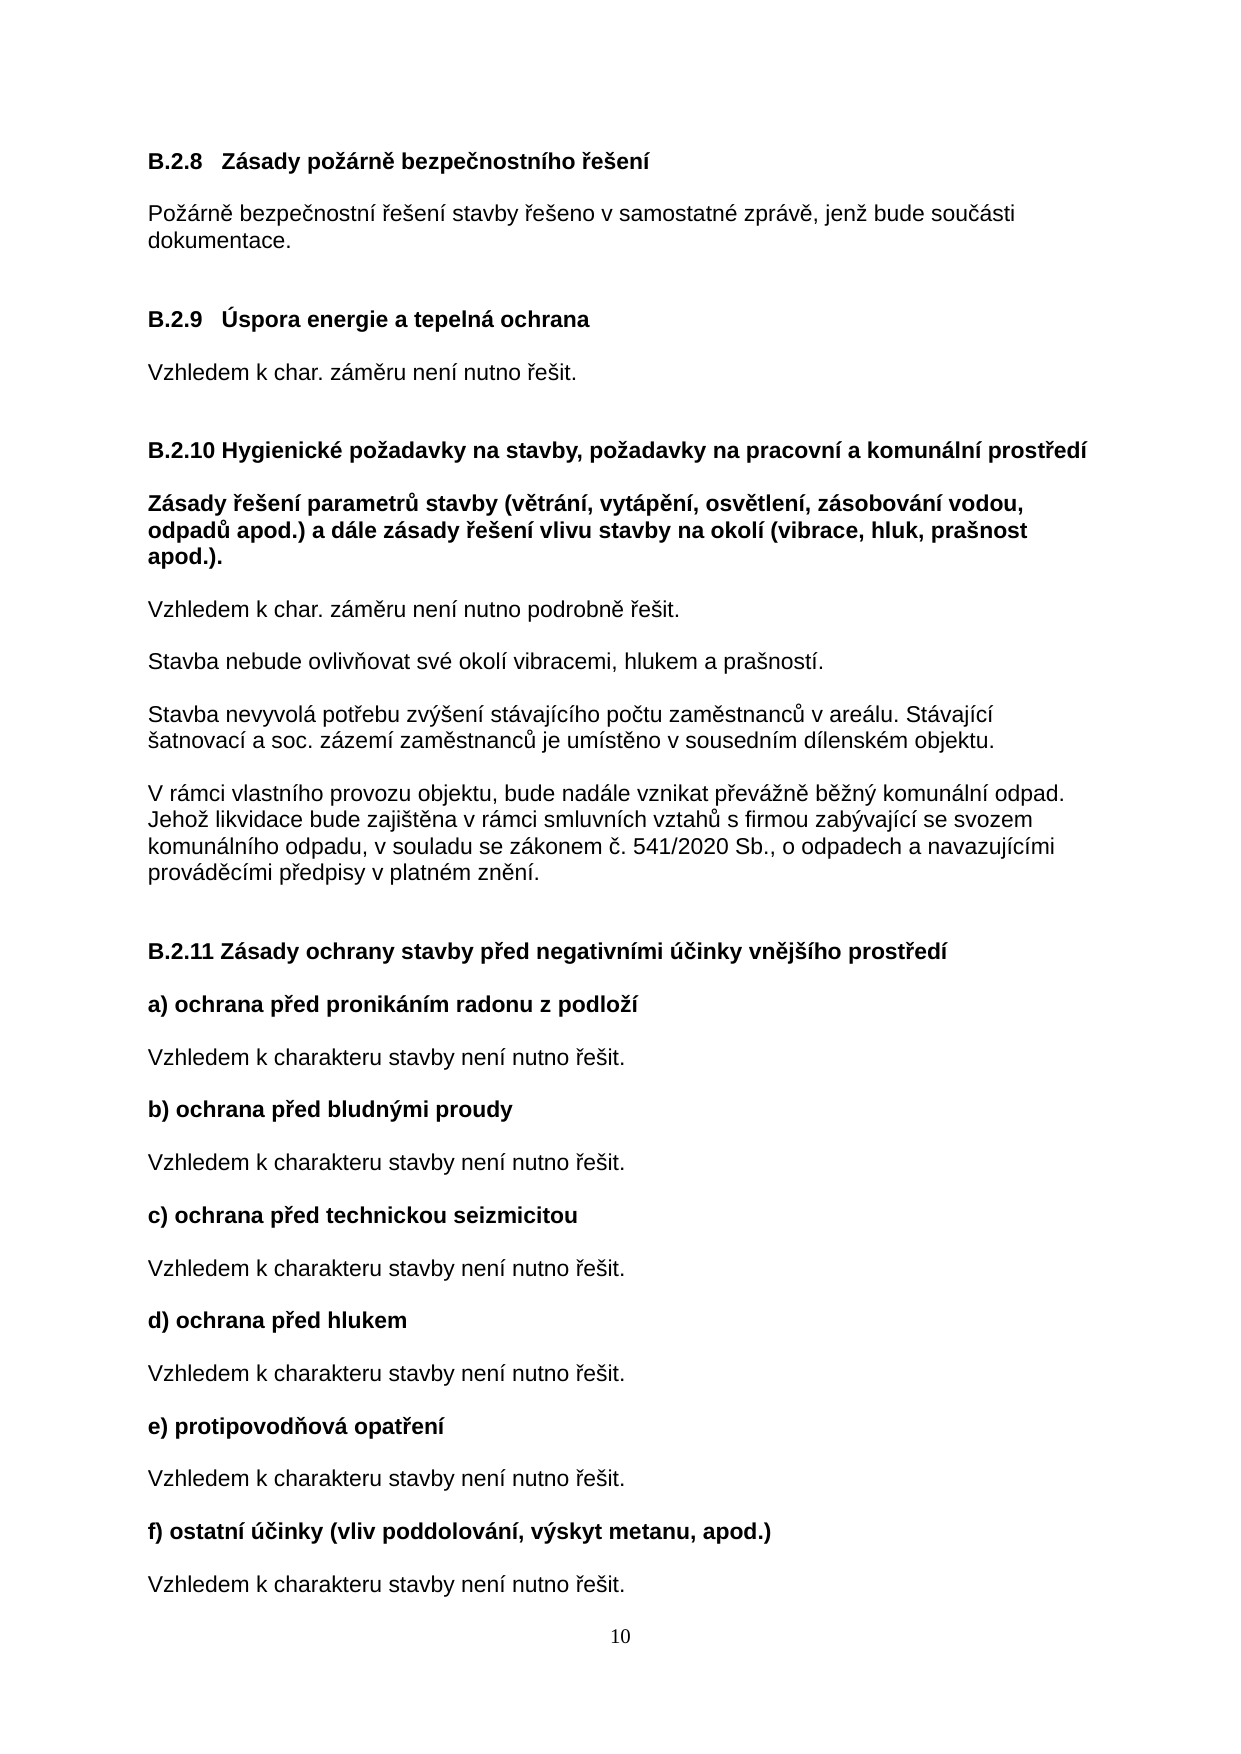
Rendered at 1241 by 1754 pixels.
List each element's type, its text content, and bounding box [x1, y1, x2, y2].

text Vzhledem k charakteru stavby není nutno řešit. [148, 1360, 1093, 1386]
text c) ochrana před technickou seizmicitou [148, 1202, 1093, 1228]
text a) ochrana před pronikáním radonu z podloží [148, 991, 1093, 1017]
text Zásady řešení parametrů stavby (větrání, vytápění, osvětlení, zásobování vodou, odpadů apod.) a dále zásady řešení vlivu stavby na okolí (vibrace, hluk, prašnost apod.). [148, 490, 1093, 569]
text e) protipovodňová opatření [148, 1413, 1093, 1439]
text Vzhledem k charakteru stavby není nutno řešit. [148, 1044, 1093, 1070]
text Vzhledem k charakteru stavby není nutno řešit. [148, 1254, 1093, 1281]
text f) ostatní účinky (vliv poddolování, výskyt metanu, apod.) [148, 1518, 1093, 1544]
text Vzhledem k charakteru stavby není nutno řešit. [148, 1149, 1093, 1175]
text V rámci vlastního provozu objektu, bude nadále vznikat převážně běžný komunální odpad. Jehož likvidace bude zajištěna v rámci smluvních vztahů s firmou zabývající se svozem komunálního odpadu, v souladu se zákonem č. 541/2020 Sb., o odpadech a navazujícími prováděcími předpisy v platném znění. [148, 780, 1093, 886]
text B.2.10 Hygienické požadavky na stavby, požadavky na pracovní a komunální prostředí [148, 437, 1093, 464]
text Vzhledem k char. záměru není nutno podrobně řešit. [148, 596, 1093, 622]
text Stavba nebude ovlivňovat své okolí vibracemi, hlukem a prašností. [148, 648, 1093, 675]
text Vzhledem k charakteru stavby není nutno řešit. [148, 1571, 1093, 1597]
text B.2.8 Zásady požárně bezpečnostního řešení [148, 148, 1093, 174]
text B.2.11 Zásady ochrany stavby před negativními účinky vnějšího prostředí [148, 938, 1093, 964]
text B.2.9 Úspora energie a tepelná ochrana [148, 306, 1093, 332]
text b) ochrana před bludnými proudy [148, 1096, 1093, 1123]
text Vzhledem k char. záměru není nutno řešit. [148, 358, 1093, 385]
text Vzhledem k charakteru stavby není nutno řešit. [148, 1465, 1093, 1492]
text Stavba nevyvolá potřebu zvýšení stávajícího počtu zaměstnanců v areálu. Stávající šatnovací a soc. zázemí zaměstnanců je umístěno v sousedním dílenském objektu. [148, 701, 1093, 754]
text d) ochrana před hlukem [148, 1307, 1093, 1333]
text Požárně bezpečnostní řešení stavby řešeno v samostatné zprávě, jenž bude součásti dokumentace. [148, 200, 1093, 253]
